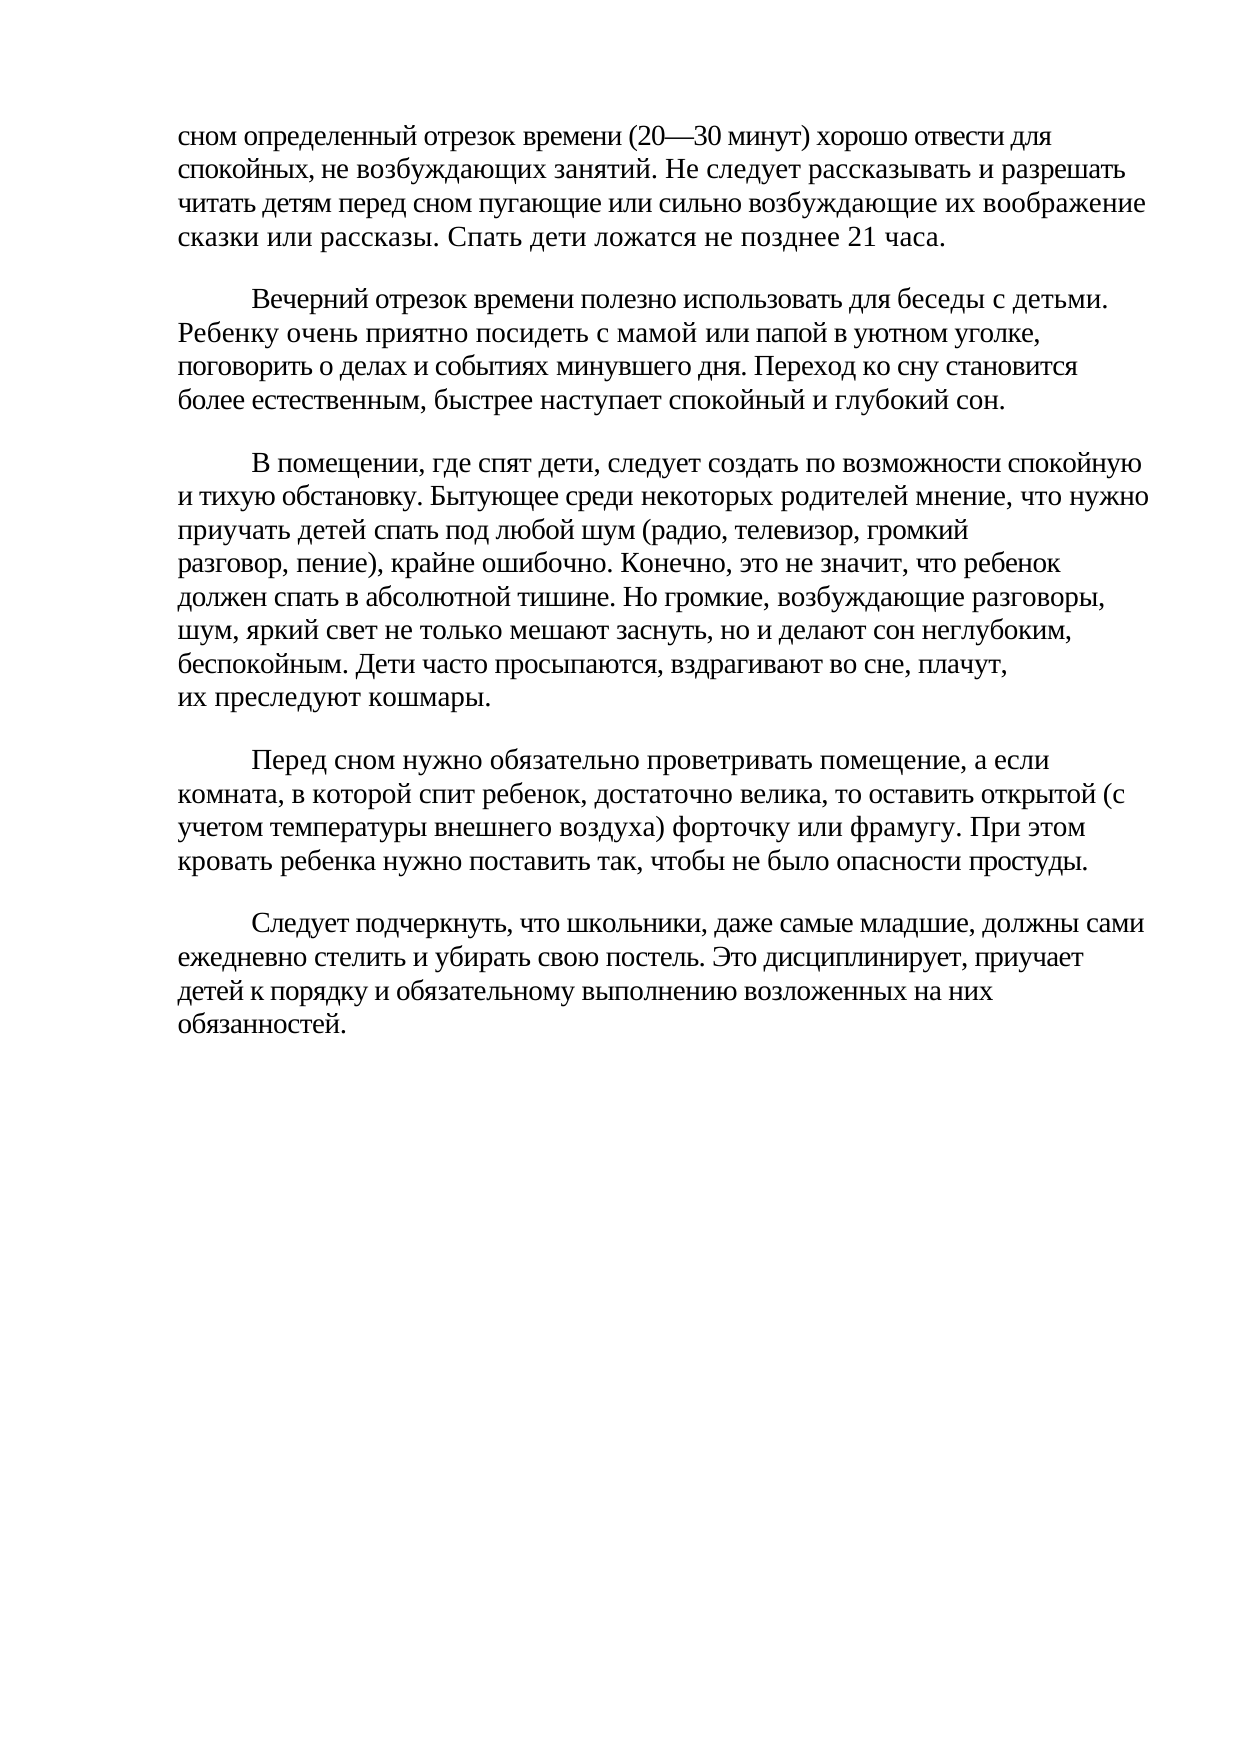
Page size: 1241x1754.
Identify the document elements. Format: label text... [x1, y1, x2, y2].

text Вечерний отрезок времени полезно использовать для беседы с детьми. Ребенку очень приятно посидеть с мамой или папой в уютном уголке, поговорить о делах и событиях минувшего дня. Переход ко сну становится более естественным, быстрее наступает спокойный и глубокий сон. [177, 281, 1152, 416]
text Перед сном нужно обязательно проветривать помещение, а если комната, в которой спит ребенок, достаточно велика, то оставить открытой (с учетом температуры внешнего воздуха) форточку или фрамугу. При этом кровать ребенка нужно поставить так, чтобы не было опасности простуды. [177, 742, 1152, 876]
text Следует подчеркнуть, что школьники, даже самые младшие, должны сами ежедневно стелить и убирать свою постель. Это дисциплинирует, приучает детей к порядку и обязательному выполнению возложенных на них обязанностей. [177, 906, 1152, 1040]
text В помещении, где спят дети, следует создать по возможности спокойную и тихую обстановку. Бытующее среди некоторых родителей мнение, что нужно приучать детей спать под любой шум (радио, телевизор, громкий разговор, пение), крайне ошибочно. Конечно, это не значит, что ребенок должен спать в абсолютной тишине. Но громкие, возбуждающие разговоры, шум, яркий свет не только мешают заснуть, но и делают сон неглубоким, беспокойным. Дети часто просыпаются, вздрагивают во сне, плачут, их преследуют кошмары. [177, 445, 1152, 713]
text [177, 118, 1152, 252]
